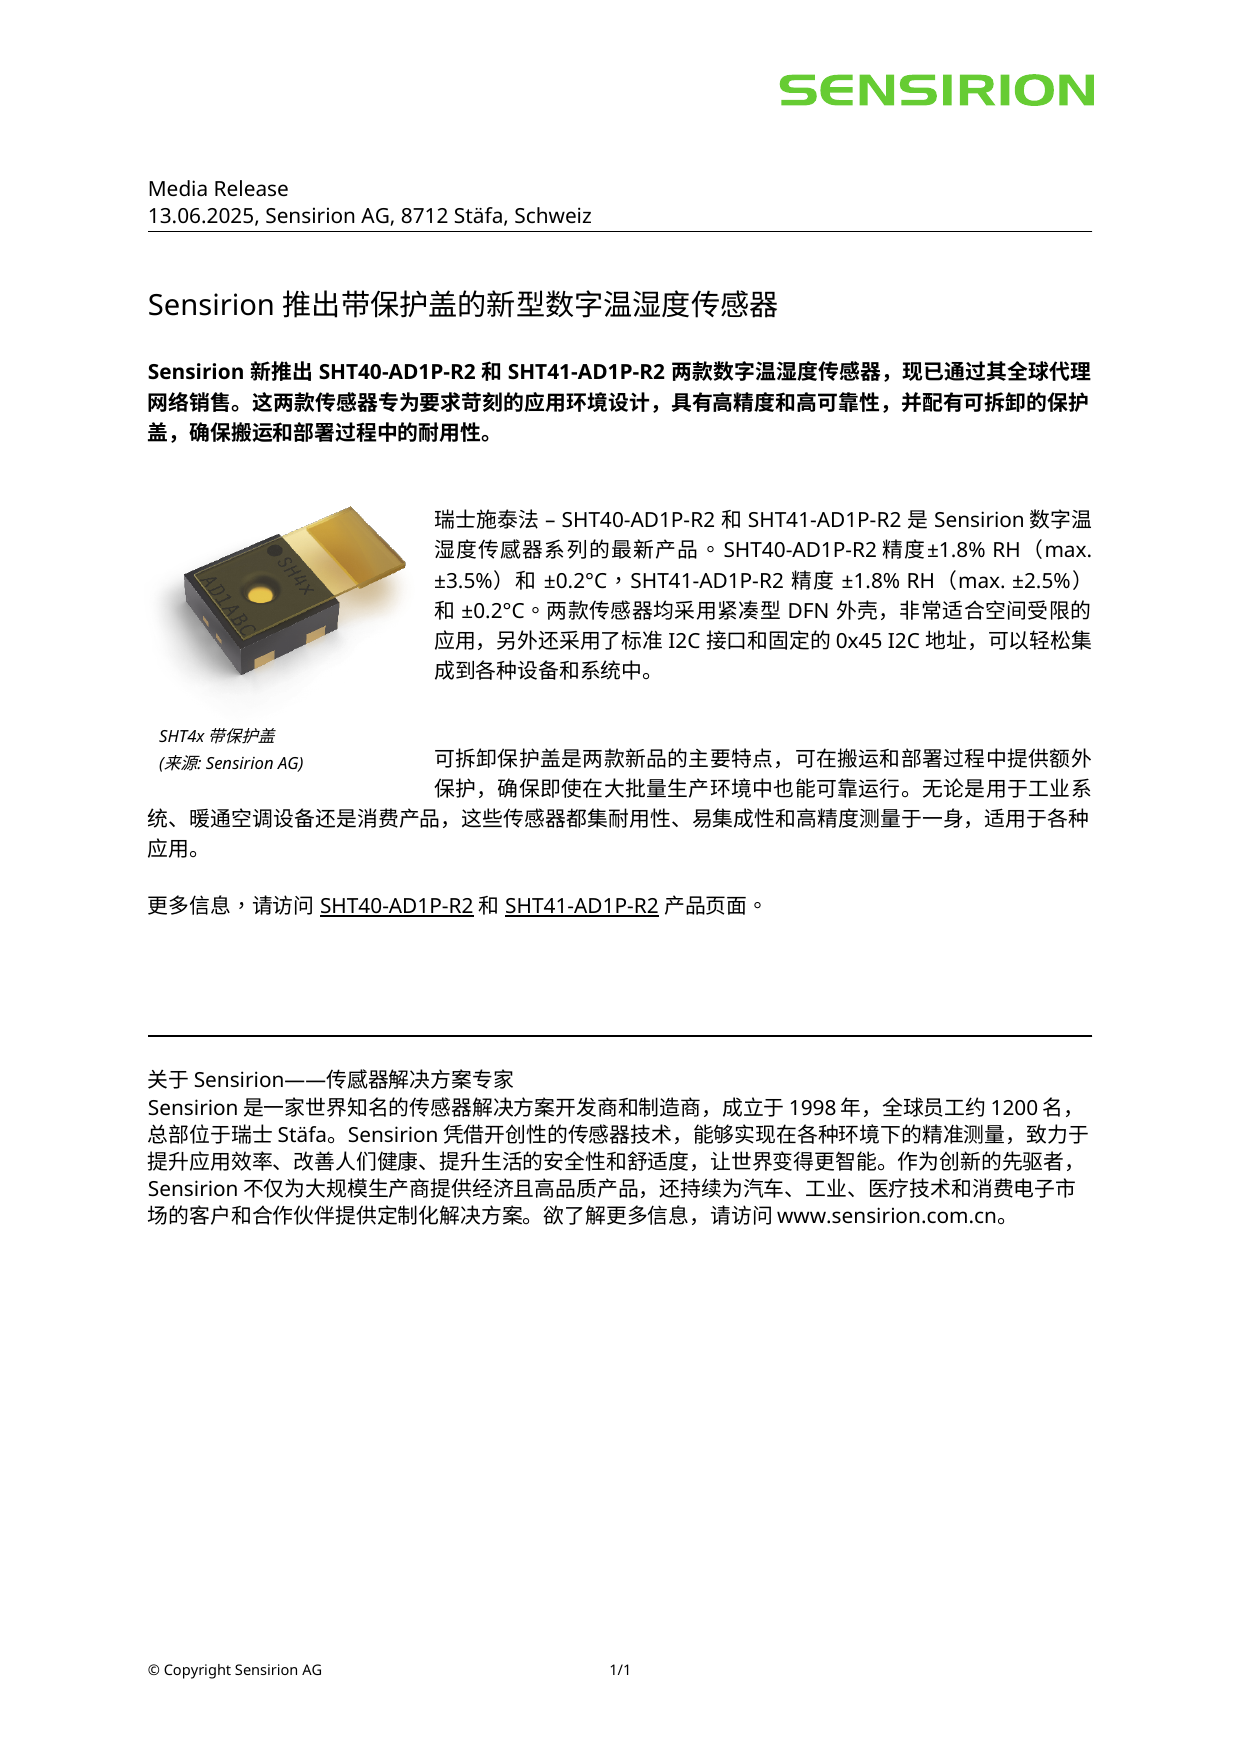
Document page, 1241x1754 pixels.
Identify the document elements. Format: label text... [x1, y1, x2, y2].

subtitle Media Release [148, 175, 1092, 202]
text 关于Sensirion——传感器解决方案专家 [148, 1065, 1092, 1094]
subtitle 13.06.2025, Sensirion AG, 8712 Stäfa, Schweiz [148, 202, 1092, 231]
title Sensirion 推出带保护盖的新型数字温湿度传感器 [148, 289, 1092, 322]
text Sensirion 新推出 SHT40-AD1P-R2 和 SHT41-AD1P-R2 两款数字温湿度传感器，现已通过其全球代理网络销售。这两款传感器专为要求苛刻的应用环境设计，具有高精度和高可靠性，并配有可拆卸的保护盖，确保搬运和部署过程中的耐用性。 [148, 356, 1092, 446]
subtitle Sensirion是一家世界知名的传感器解决方案开发商和制造商，成立于1998年，全球员工约1200名，总部位于瑞士 Stäfa。Sensirion凭借开创性的传感器技术，能够实现在各种环境下的精准测量，致力于提升应用效率、改善人们健康、提升生活的安全性和舒适度，让世界变得更智能。作为创新的先驱者，Sensirion不仅为大规模生产商提供经济且高品质产品，还持续为汽车、工业、医疗技术和消费电子市场的客户和合作伙伴提供定制化解决方案。欲了解更多信息，请访问www.sensirion.com.cn。 [148, 1094, 1092, 1229]
text 更多信息，请访问 SHT40-AD1P-R2 和 SHT41-AD1P-R2 产品页面。 [148, 891, 1092, 919]
text 瑞士施泰法 – SHT40-AD1P-R2 和 SHT41-AD1P-R2 是 Sensirion数字温湿度传感器系列的最新产品。SHT40-AD1P-R2精度±1.8% RH（max. ±3.5%）和 ±0.2°C，SHT41-AD1P-R2 精度 ±1.8% RH（max. ±2.5%）和 ±0.2°C。两款传感器均采用紧凑型 DFN 外壳，非常适合空间受限的应用，另外还采用了标准 I2C 接口和固定的 0x45 I2C 地址，可以轻松集成到各种设备和系统中。 [148, 503, 1092, 685]
text 可拆卸保护盖是两款新品的主要特点，可在搬运和部署过程中提供额外保护，确保即使在大批量生产环境中也能可靠运行。无论是用于工业系统、暖通空调设备还是消费产品，这些传感器都集耐用性、易集成性和高精度测量于一身，适用于各种应用。 [148, 742, 1092, 863]
picture [143, 506, 415, 727]
